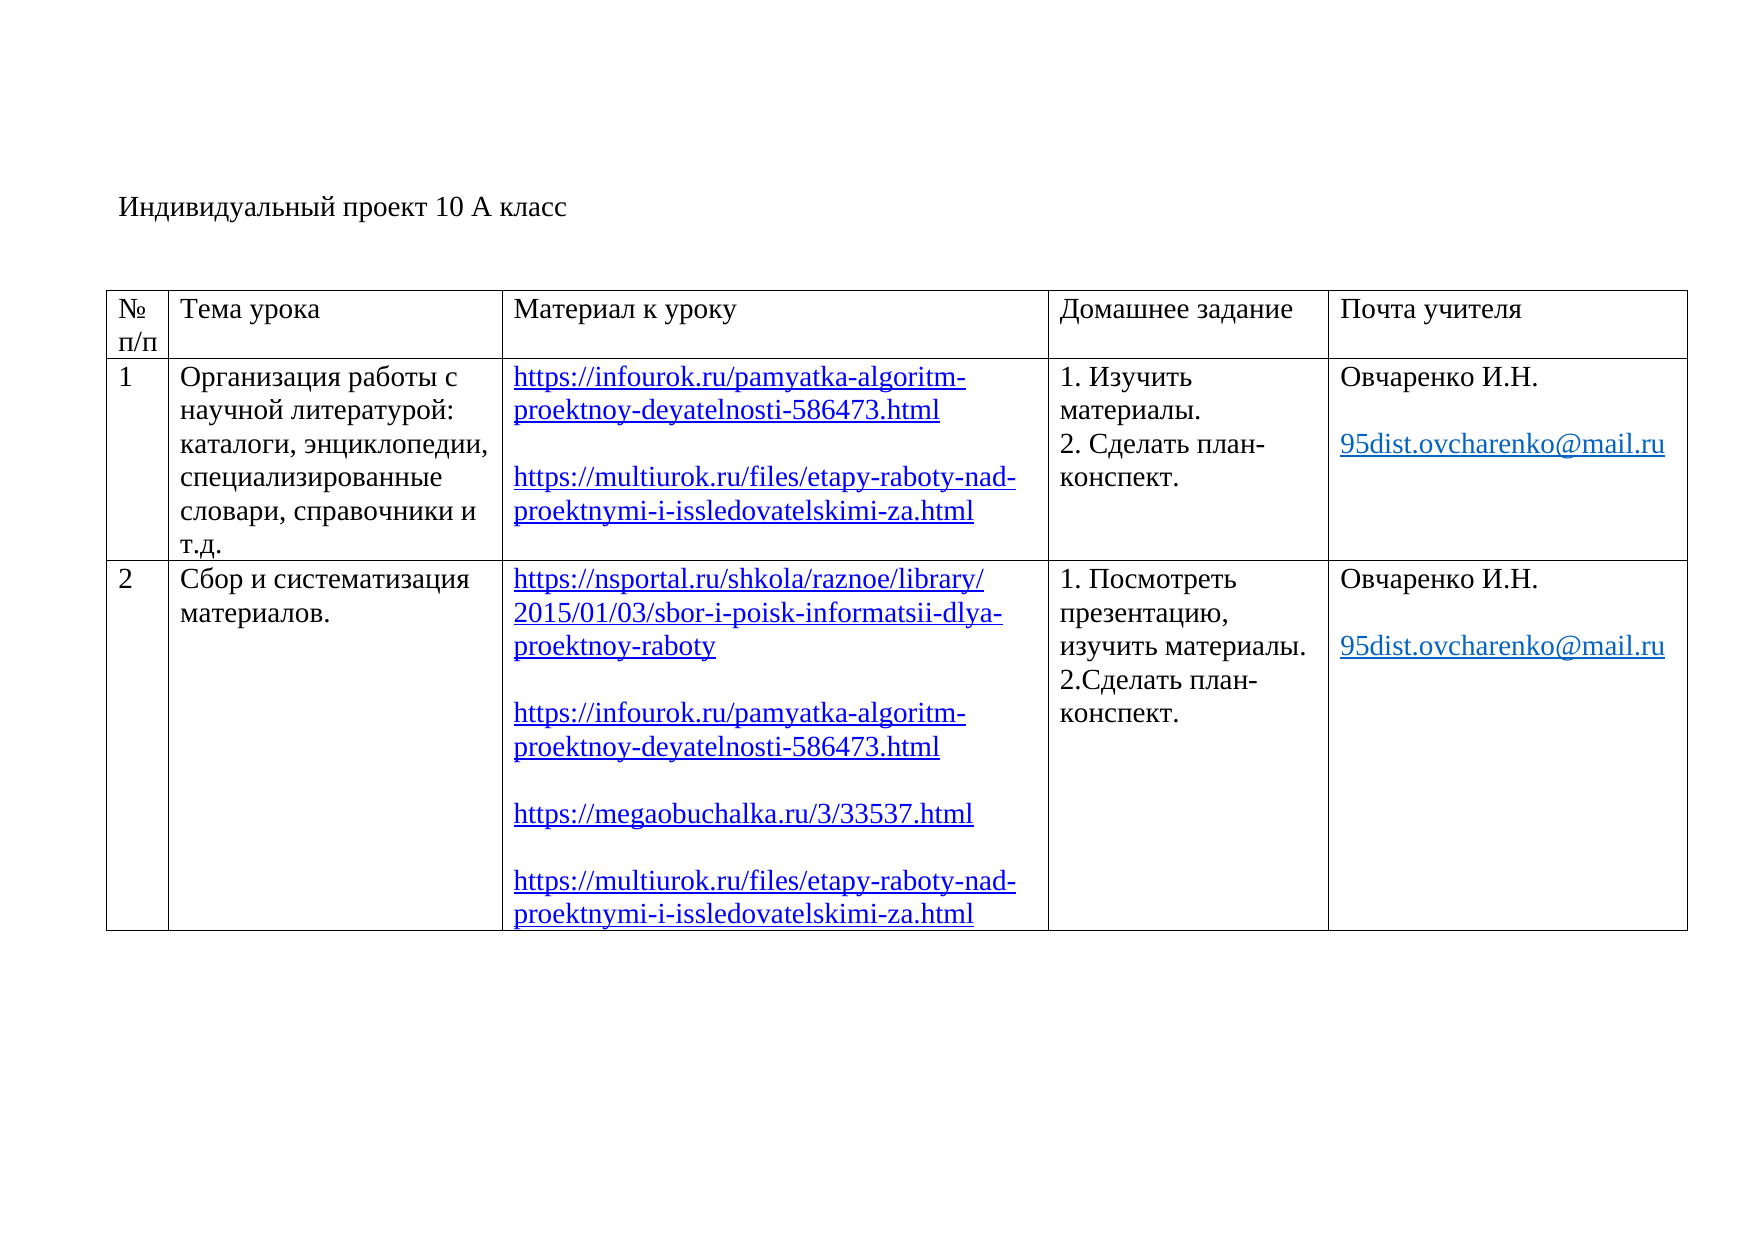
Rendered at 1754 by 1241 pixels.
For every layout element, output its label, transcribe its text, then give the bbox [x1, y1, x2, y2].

table_cell Овчаренко И.Н. 95dist.ovcharenko@mail.ru [1329, 561, 1687, 930]
table_header № п/п [107, 291, 168, 358]
table_cell 1. Посмотреть презентацию, изучить материалы. 2.Сделать план-конспект. [1049, 561, 1328, 930]
table_cell Организация работы с научной литературой: каталоги, энциклопедии, специализированные словари, справочники и т.д. [169, 359, 502, 560]
table_cell 1. Изучить материалы. 2. Сделать план-конспект. [1049, 359, 1328, 560]
table_header Почта учителя [1329, 291, 1687, 358]
table_cell Сбор и систематизация материалов. [169, 561, 502, 930]
table_cell Овчаренко И.Н. 95dist.ovcharenko@mail.ru [1329, 359, 1687, 560]
table_header Тема урока [169, 291, 502, 358]
table_cell https://infourok.ru/pamyatka-algoritm-proektnoy-deyatelnosti-586473.html https://multiurok.ru/files/etapy-raboty-nad-proektnymi-i-issledovatelskimi-za.html [503, 359, 1048, 560]
table_header Домашнее задание [1049, 291, 1328, 358]
table_cell 1 [107, 359, 168, 560]
table_header Материал к уроку [503, 291, 1048, 358]
table_cell https://nsportal.ru/shkola/raznoe/library/2015/01/03/sbor-i-poisk-informatsii-dlya-proektnoy-raboty https://infourok.ru/pamyatka-algoritm-proektnoy-deyatelnosti-586473.html https://megaobuchalka.ru/3/33537.html https://multiurok.ru/files/etapy-raboty-nad-proektnymi-i-issledovatelskimi-za.html [503, 561, 1048, 930]
table_cell 2 [107, 561, 168, 930]
text Индивидуальный проект 10 А класс [118, 189, 1636, 223]
